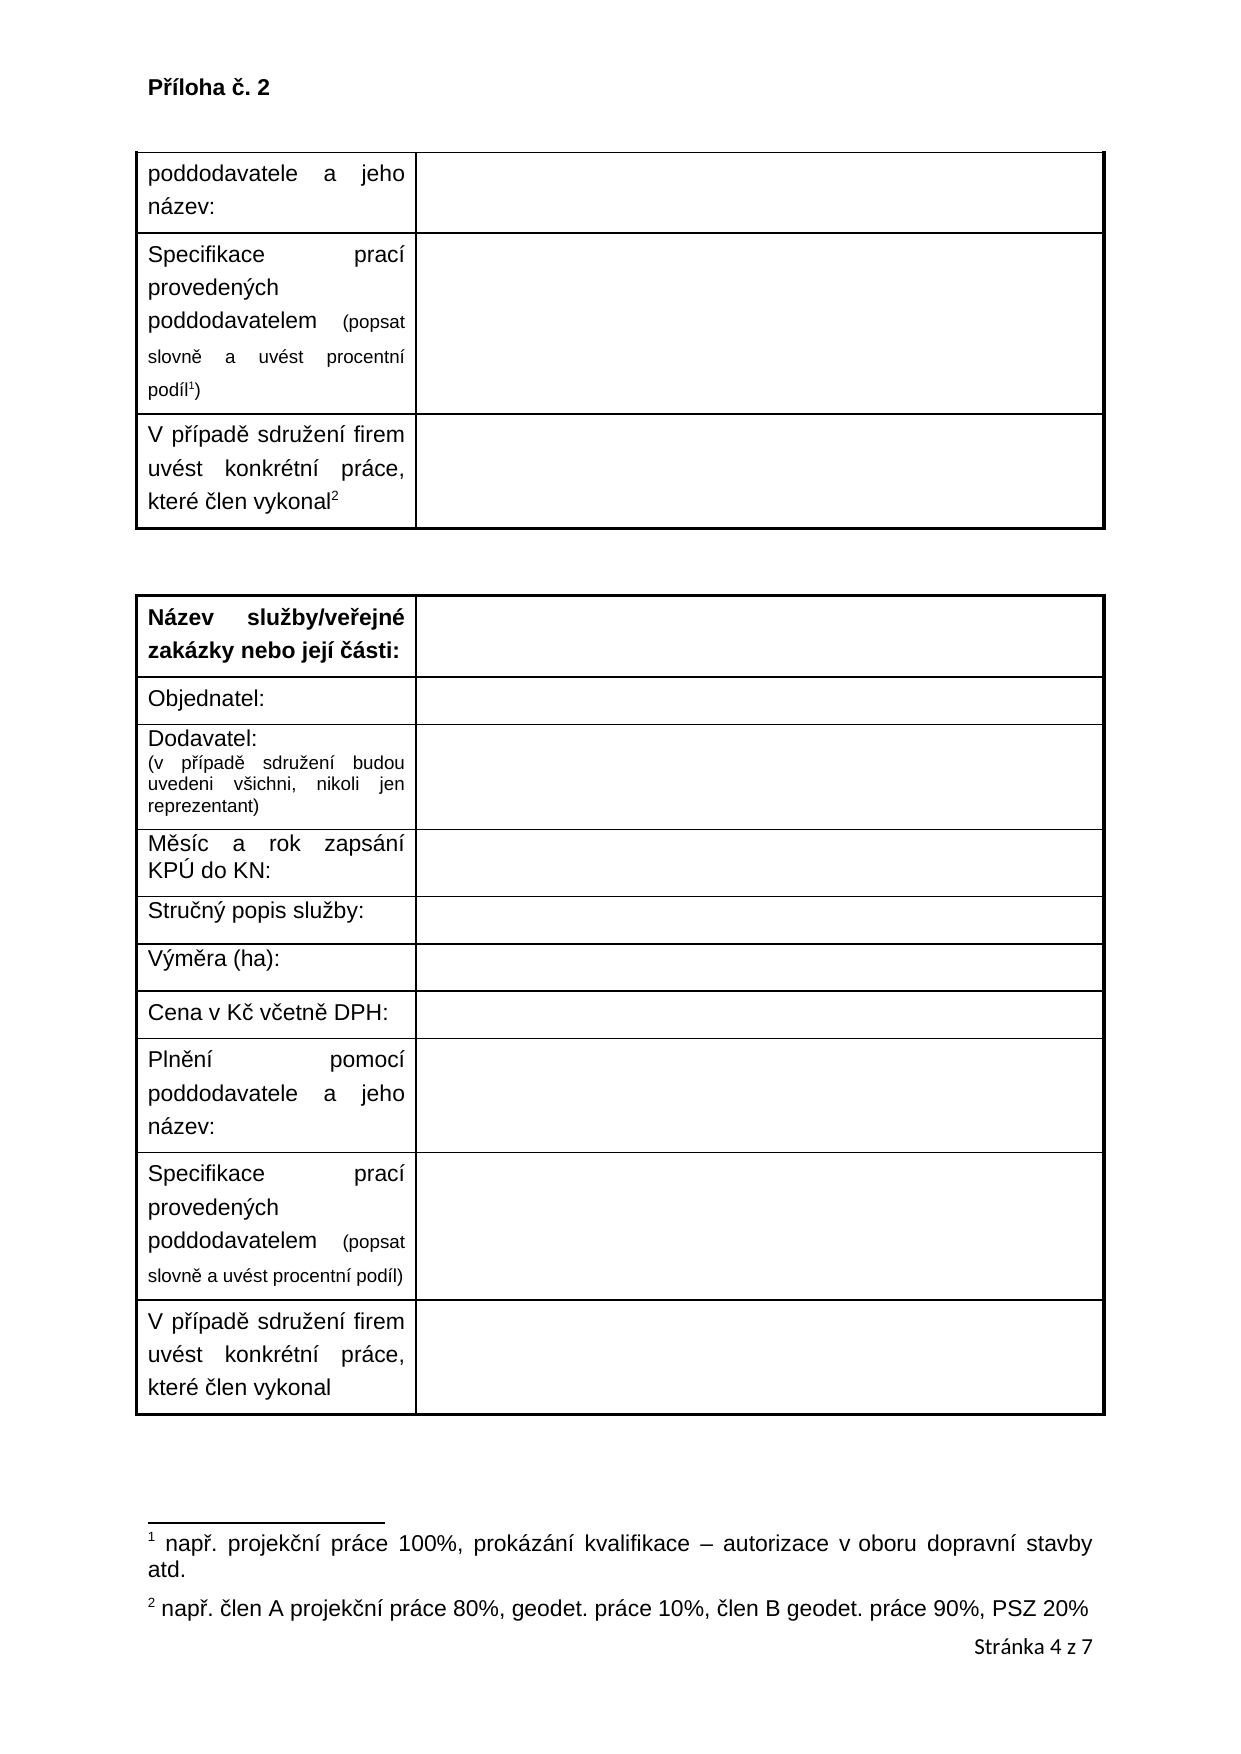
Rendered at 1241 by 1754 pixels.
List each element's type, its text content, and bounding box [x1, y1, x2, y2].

table_header [417, 597, 1102, 676]
table_cell [417, 945, 1102, 990]
table_cell V případě sdružení firem uvést konkrétní práce, které člen vykonal [138, 415, 415, 527]
table_cell Stručný popis služby: [138, 897, 415, 943]
table_cell [417, 897, 1102, 943]
table_cell Objednatel: [138, 678, 415, 724]
table_cell Dodavatel: (v případě sdružení budou uvedeni všichni, nikoli jen reprezentant) [138, 725, 415, 829]
table_cell V případě sdružení firem uvést konkrétní práce, které člen vykonal [138, 1301, 415, 1413]
table_cell [417, 234, 1102, 413]
table_cell [417, 415, 1102, 527]
table_cell Specifikace prací provedených poddodavatelem (popsat slovně a uvést procentní podíl) [138, 1153, 415, 1299]
table_header Název služby/veřejné zakázky nebo její části: [138, 597, 415, 676]
table_cell [417, 725, 1102, 829]
table_cell Plnění pomocí poddodavatele a jeho název: [138, 1039, 415, 1152]
table_cell [417, 153, 1102, 232]
table_cell [417, 1153, 1102, 1299]
table_cell [417, 1301, 1102, 1413]
table_cell Specifikace prací provedených poddodavatelem (popsat slovně a uvést procentní podíl) [138, 234, 415, 413]
table_cell [417, 830, 1102, 896]
table_cell Měsíc a rok zapsání KPÚ do KN: [138, 830, 415, 896]
table_cell Cena v Kč včetně DPH: [138, 992, 415, 1038]
table_cell [417, 992, 1102, 1038]
table_cell [417, 678, 1102, 724]
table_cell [138, 153, 415, 232]
table_cell [417, 1039, 1102, 1152]
table_cell Výměra (ha): [138, 945, 415, 990]
